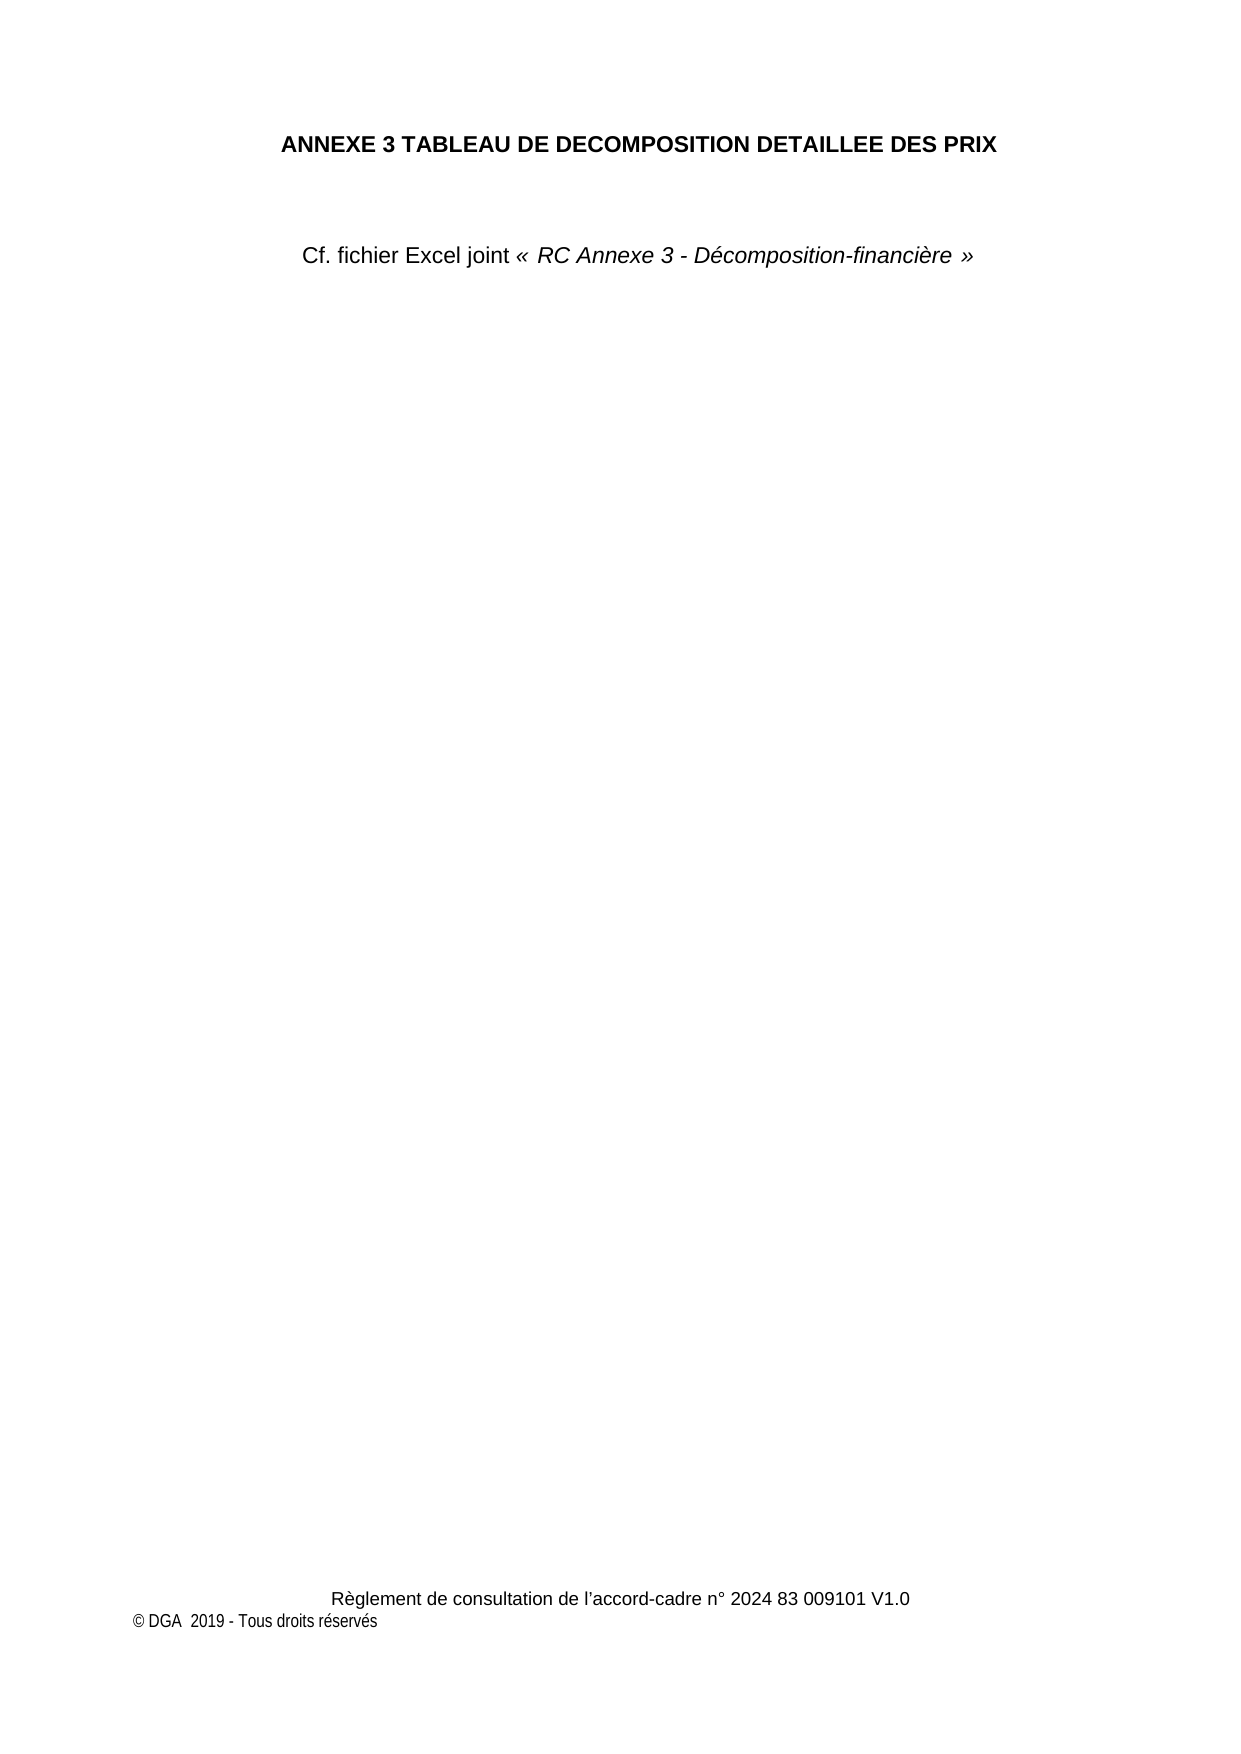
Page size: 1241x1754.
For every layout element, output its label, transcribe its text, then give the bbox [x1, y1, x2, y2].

subtitle ANNEXE 3 TABLEAU DE DECOMPOSITION DETAILLEE DES PRIX [185, 131, 1092, 158]
text Cf. fichier Excel joint « RC Annexe 3 - Décomposition-financière » [185, 242, 1092, 268]
